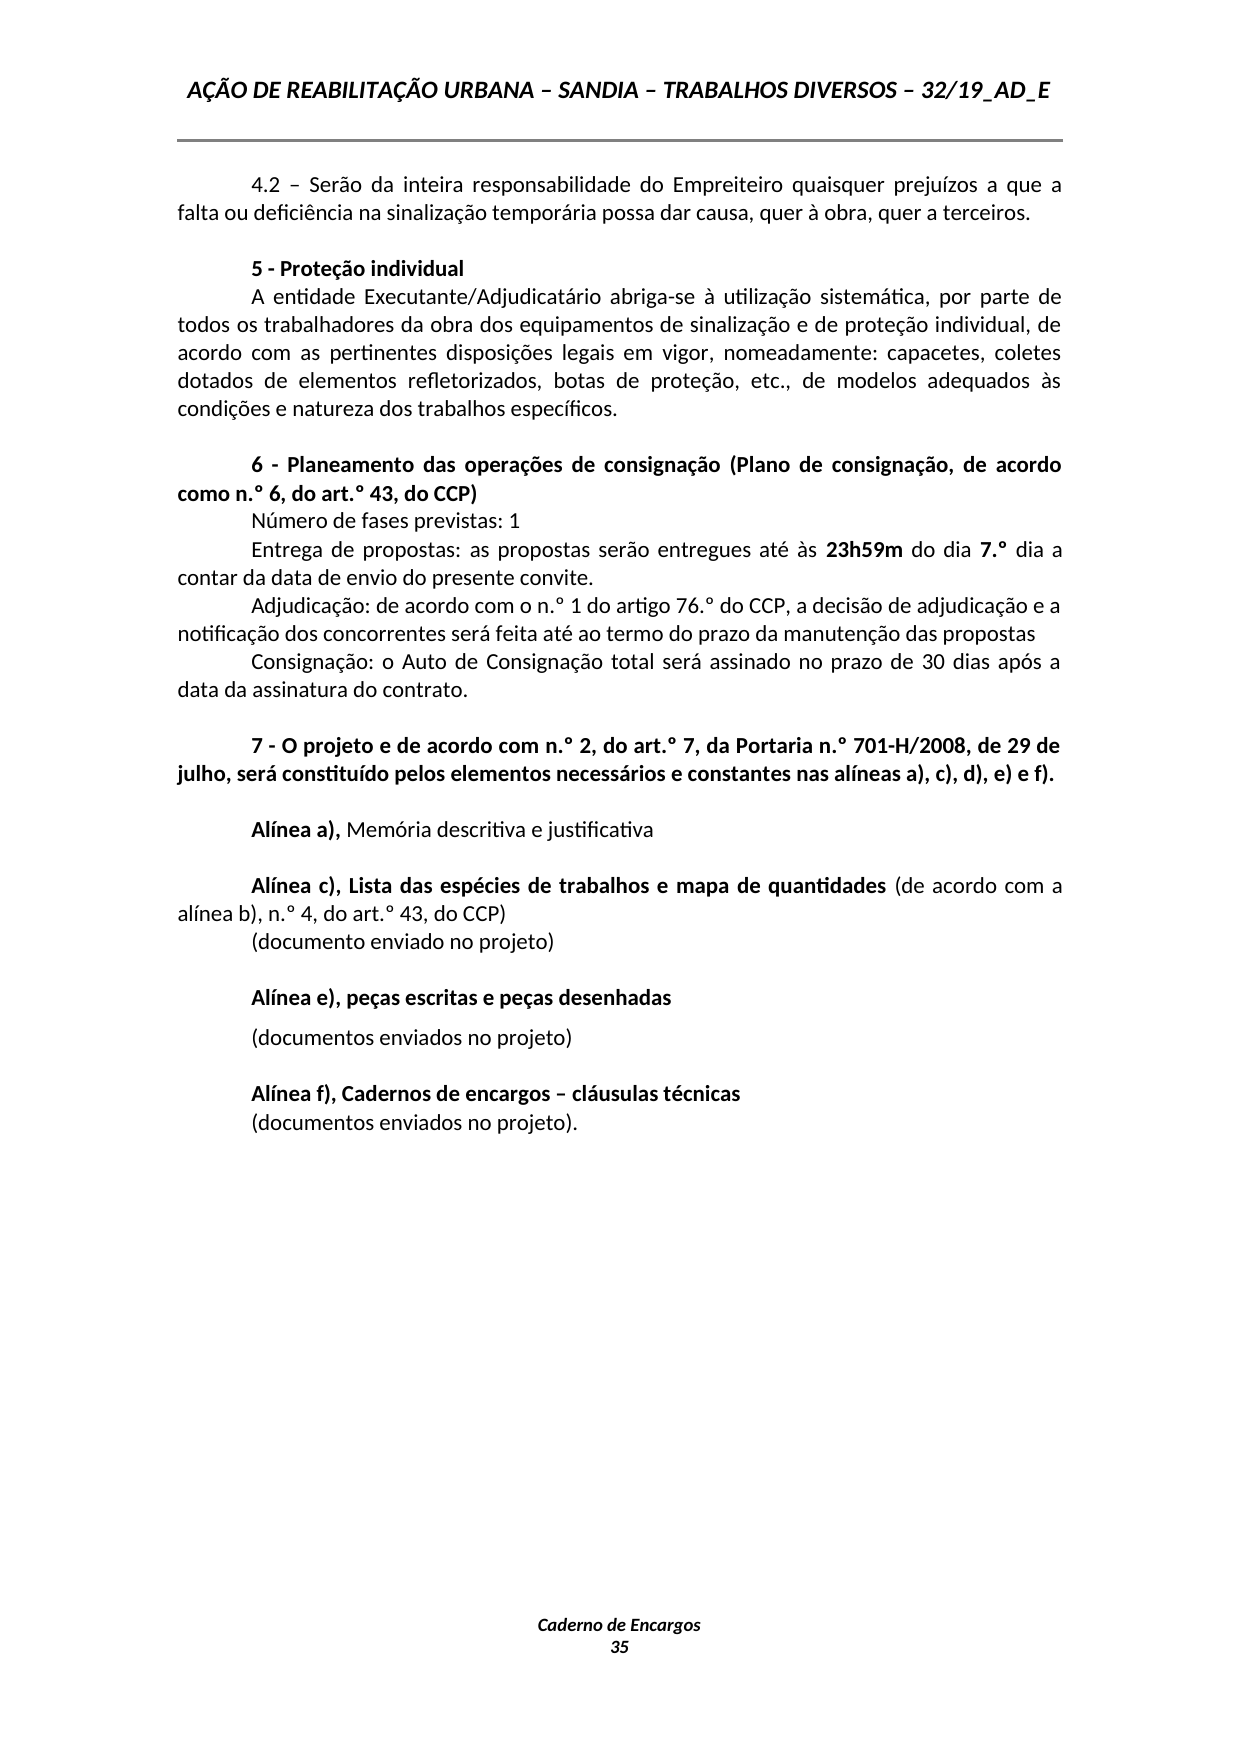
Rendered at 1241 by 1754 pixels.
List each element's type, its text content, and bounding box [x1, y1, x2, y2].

text Consignação: o Auto de Consignação total será assinado no prazo de 30 dias após a data da assinatura do contrato. [177, 647, 1063, 703]
text Adjudicação: de acordo com o n.º 1 do artigo 76.º do CCP, a decisão de adjudicação e a notificação dos concorrentes será feita até ao termo do prazo da manutenção das propostas [177, 591, 1063, 647]
text (documento enviado no projeto) [177, 927, 1063, 955]
text Entrega de propostas: as propostas serão entregues até às 23h59m do dia 7.º dia a contar da data de envio do presente convite. [177, 535, 1063, 591]
text 7 - O projeto e de acordo com n.º 2, do art.º 7, da Portaria n.º 701-H/2008, de 29 de julho, será constituído pelos elementos necessários e constantes nas alíneas a), c), d), e) e f). [177, 731, 1063, 787]
text A entidade Executante/Adjudicatário abriga-se à utilização sistemática, por parte de todos os trabalhadores da obra dos equipamentos de sinalização e de proteção individual, de acordo com as pertinentes disposições legais em vigor, nomeadamente: capacetes, coletes dotados de elementos refletorizados, botas de proteção, etc., de modelos adequados às condições e natureza dos trabalhos específicos. [177, 282, 1063, 423]
text Alínea a), Memória descritiva e justificativa [177, 815, 1063, 843]
text 5 - Proteção individual [177, 254, 1063, 282]
text Alínea e), peças escritas e peças desenhadas [207, 983, 1063, 1011]
text Alínea f), Cadernos de encargos – cláusulas técnicas [177, 1079, 1063, 1108]
text 6 - Planeamento das operações de consignação (Plano de consignação, de acordo como n.º 6, do art.º 43, do CCP) [177, 451, 1063, 507]
text Alínea c), Lista das espécies de trabalhos e mapa de quantidades (de acordo com a alínea b), n.º 4, do art.º 43, do CCP) [177, 871, 1063, 927]
text 4.2 – Serão da inteira responsabilidade do Empreiteiro quaisquer prejuízos a que a falta ou deficiência na sinalização temporária possa dar causa, quer à obra, quer a terceiros. [177, 170, 1063, 226]
text (documentos enviados no projeto) [177, 1023, 1063, 1052]
text Número de fases previstas: 1 [177, 507, 1063, 535]
text (documentos enviados no projeto). [177, 1108, 1063, 1136]
